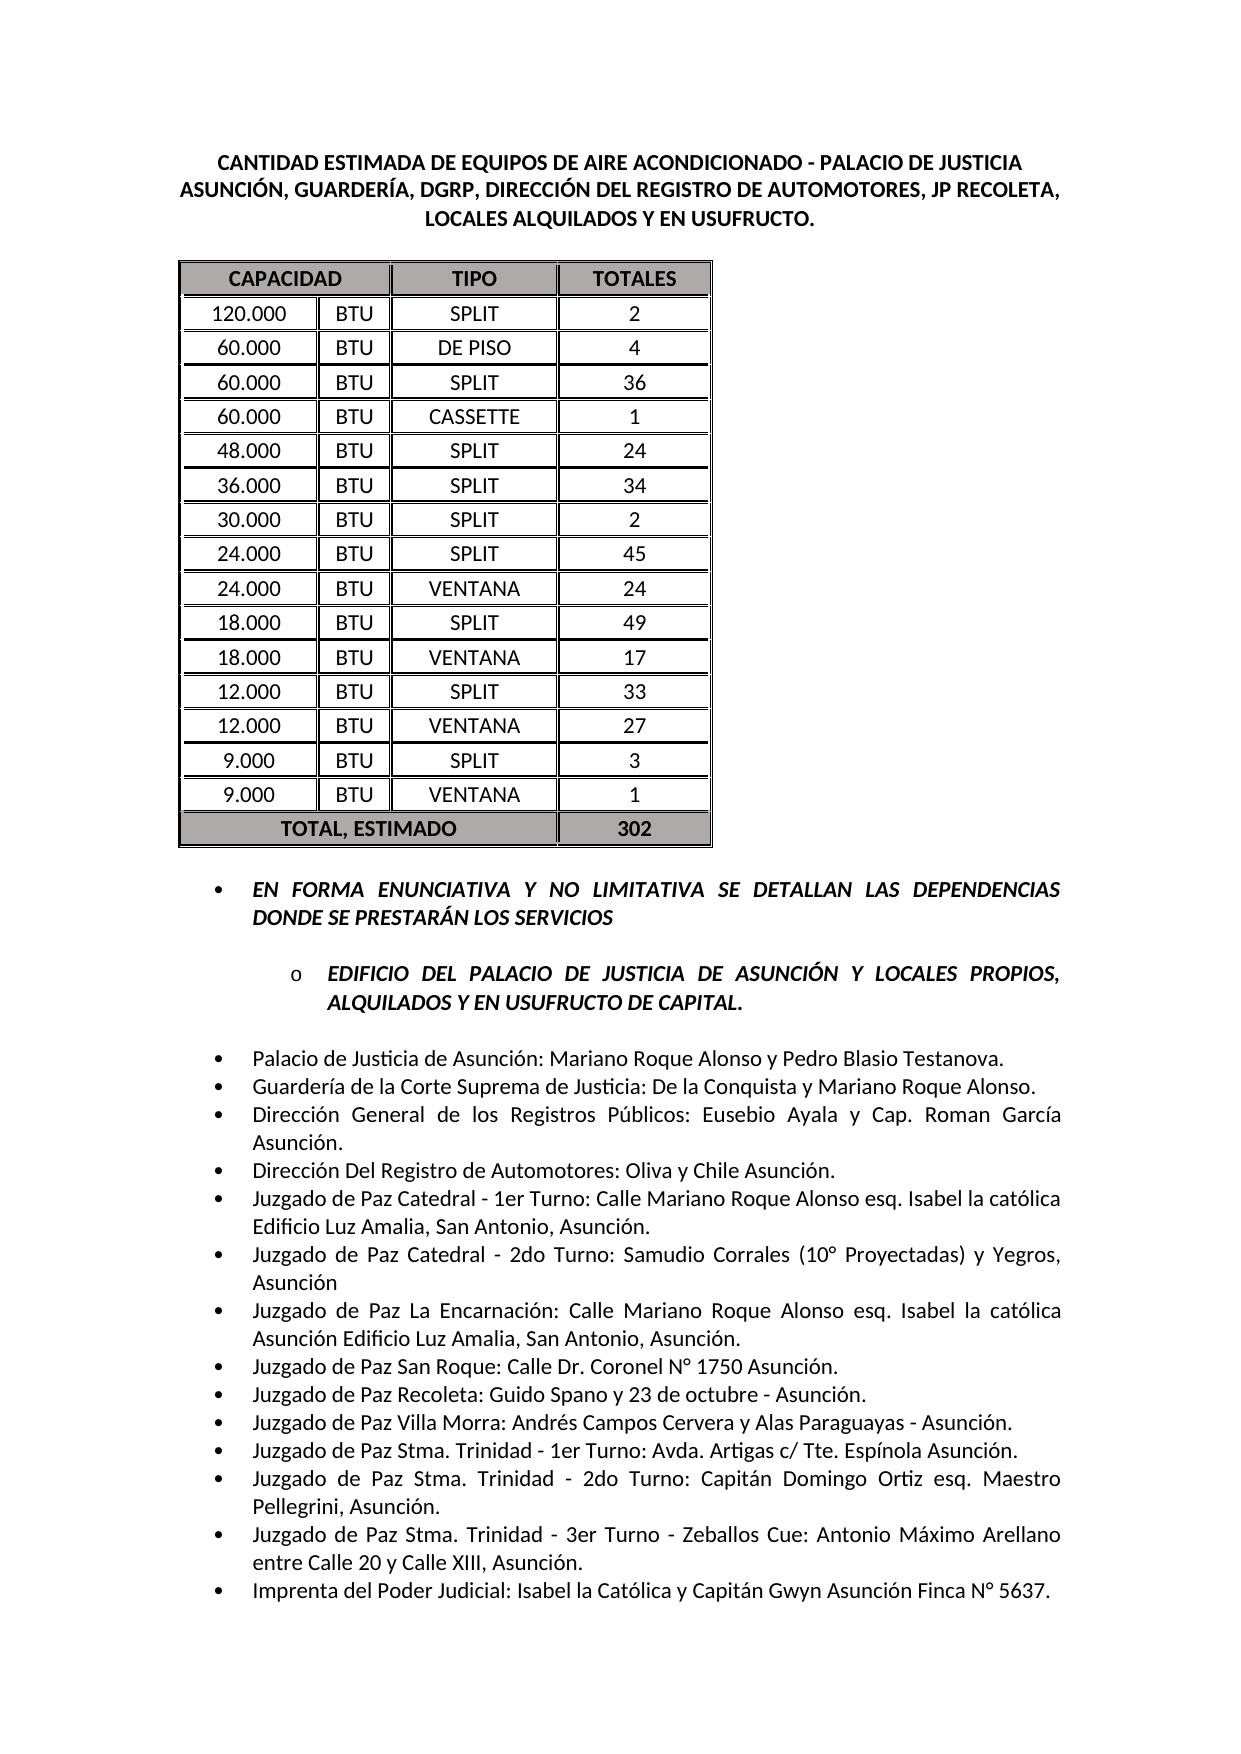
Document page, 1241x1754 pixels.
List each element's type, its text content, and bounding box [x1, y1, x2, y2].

table_cell BTU [320, 504, 389, 535]
table_cell 2 [560, 294, 710, 328]
table_cell VENTANA [393, 710, 556, 741]
list Palacio de Justicia de Asunción: Mariano Roque Alonso y Pedro Blasio Testanova. [215, 1044, 1063, 1072]
table_header TOTALES [558, 263, 710, 294]
table_cell BTU [320, 366, 389, 397]
table_cell SPLIT [393, 435, 556, 466]
table_cell BTU [320, 641, 389, 672]
table_cell SPLIT [393, 504, 556, 535]
list Juzgado de Paz Catedral - 2do Turno: Samudio Corrales (10° Proyectadas) y Yegros, Asunción [215, 1240, 1063, 1296]
table_cell 9.000 [181, 775, 316, 810]
table_cell SPLIT [393, 676, 556, 707]
list Imprenta del Poder Judicial: Isabel la Católica y Capitán Gwyn Asunción Finca N° 5637. [215, 1576, 1063, 1604]
table_cell 9.000 [181, 741, 316, 775]
text CANTIDAD ESTIMADA DE EQUIPOS DE AIRE ACONDICIONADO - PALACIO DE JUSTICIA ASUNCIÓN, GUARDERÍA, DGRP, DIRECCIÓN DEL REGISTRO DE AUTOMOTORES, JP RECOLETA, LOCALES ALQUILADOS Y EN USUFRUCTO. [177, 148, 1063, 232]
list Juzgado de Paz La Encarnación: Calle Mariano Roque Alonso esq. Isabel la católica Asunción Edificio Luz Amalia, San Antonio, Asunción. [215, 1296, 1063, 1352]
table_header TIPO [391, 261, 558, 294]
table_cell CASSETTE [393, 401, 556, 432]
table_cell TOTAL, ESTIMADO [180, 810, 558, 844]
table_cell 45 [558, 535, 711, 569]
table_cell 24 [558, 432, 711, 466]
table_cell VENTANA [393, 641, 556, 672]
table_cell 60.000 [181, 329, 316, 363]
table_cell BTU [320, 435, 389, 466]
table_cell 30.000 [181, 500, 316, 535]
table_cell BTU [320, 779, 389, 810]
table_cell SPLIT [393, 538, 556, 569]
list Dirección General de los Registros Públicos: Eusebio Ayala y Cap. Roman García Asunción. [215, 1100, 1063, 1156]
table_cell BTU [320, 298, 389, 328]
table_cell 1 [560, 775, 710, 810]
list Guardería de la Corte Suprema de Justicia: De la Conquista y Mariano Roque Alonso. [215, 1072, 1063, 1100]
table_cell SPLIT [393, 744, 556, 775]
table_cell 120.000 [181, 294, 316, 328]
table_cell 24.000 [180, 535, 318, 569]
list Juzgado de Paz Stma. Trinidad - 1er Turno: Avda. Artigas c/ Tte. Espínola Asunción. [215, 1436, 1063, 1464]
table_cell 60.000 [181, 397, 316, 432]
table_cell 18.000 [181, 604, 316, 638]
table_cell 33 [560, 672, 710, 707]
table_header CAPACIDAD [180, 261, 391, 294]
table_cell BTU [320, 607, 389, 638]
table_cell 27 [558, 707, 711, 741]
table_cell 3 [560, 741, 710, 775]
table_cell BTU [320, 401, 389, 432]
list Juzgado de Paz San Roque: Calle Dr. Coronel N° 1750 Asunción. [215, 1352, 1063, 1380]
list Juzgado de Paz Catedral - 1er Turno: Calle Mariano Roque Alonso esq. Isabel la católica Edificio Luz Amalia, San Antonio, Asunción. [215, 1184, 1063, 1240]
list Juzgado de Paz Stma. Trinidad - 2do Turno: Capitán Domingo Ortiz esq. Maestro Pellegrini, Asunción. [215, 1464, 1063, 1520]
list Juzgado de Paz Villa Morra: Andrés Campos Cervera y Alas Paraguayas - Asunción. [215, 1408, 1063, 1436]
table_cell 24 [560, 569, 710, 603]
table_cell BTU [320, 573, 389, 603]
table_cell SPLIT [393, 298, 556, 328]
table_cell 302 [558, 810, 711, 844]
table_cell SPLIT [393, 469, 556, 500]
table_cell DE PISO [393, 332, 556, 363]
table_cell BTU [320, 332, 389, 363]
table_cell 1 [560, 397, 710, 432]
table_cell 36.000 [181, 466, 316, 500]
table_cell 17 [560, 638, 711, 672]
table_cell 36 [560, 363, 711, 397]
table_cell BTU [320, 676, 389, 707]
table_cell 60.000 [180, 363, 316, 397]
table_cell BTU [320, 469, 389, 500]
table_cell 4 [560, 329, 710, 363]
table_cell 18.000 [180, 638, 316, 672]
list Juzgado de Paz Recoleta: Guido Spano y 23 de octubre - Asunción. [215, 1380, 1063, 1408]
table_cell BTU [320, 538, 389, 569]
table_cell 2 [560, 500, 710, 535]
table_cell 12.000 [181, 672, 316, 707]
table_cell VENTANA [393, 573, 556, 603]
table_cell BTU [320, 710, 389, 741]
list Juzgado de Paz Stma. Trinidad - 3er Turno - Zeballos Cue: Antonio Máximo Arellano entre Calle 20 y Calle XIII, Asunción. [215, 1520, 1063, 1576]
list EN FORMA ENUNCIATIVA Y NO LIMITATIVA SE DETALLAN LAS DEPENDENCIAS DONDE SE PRESTARÁN LOS SERVICIOS [215, 875, 1063, 931]
table_cell 34 [560, 466, 710, 500]
list Dirección Del Registro de Automotores: Oliva y Chile Asunción. [215, 1156, 1063, 1184]
table_cell 48.000 [180, 432, 318, 466]
table_cell SPLIT [393, 607, 556, 638]
table_cell 24.000 [181, 569, 316, 603]
table_cell SPLIT [393, 366, 556, 397]
table_cell 49 [560, 604, 710, 638]
table_cell BTU [320, 744, 389, 775]
table_cell VENTANA [393, 779, 556, 810]
table_cell 12.000 [180, 707, 318, 741]
list EDIFICIO DEL PALACIO DE JUSTICIA DE ASUNCIÓN Y LOCALES PROPIOS, ALQUILADOS Y EN USUFRUCTO DE CAPITAL. [290, 959, 1063, 1016]
